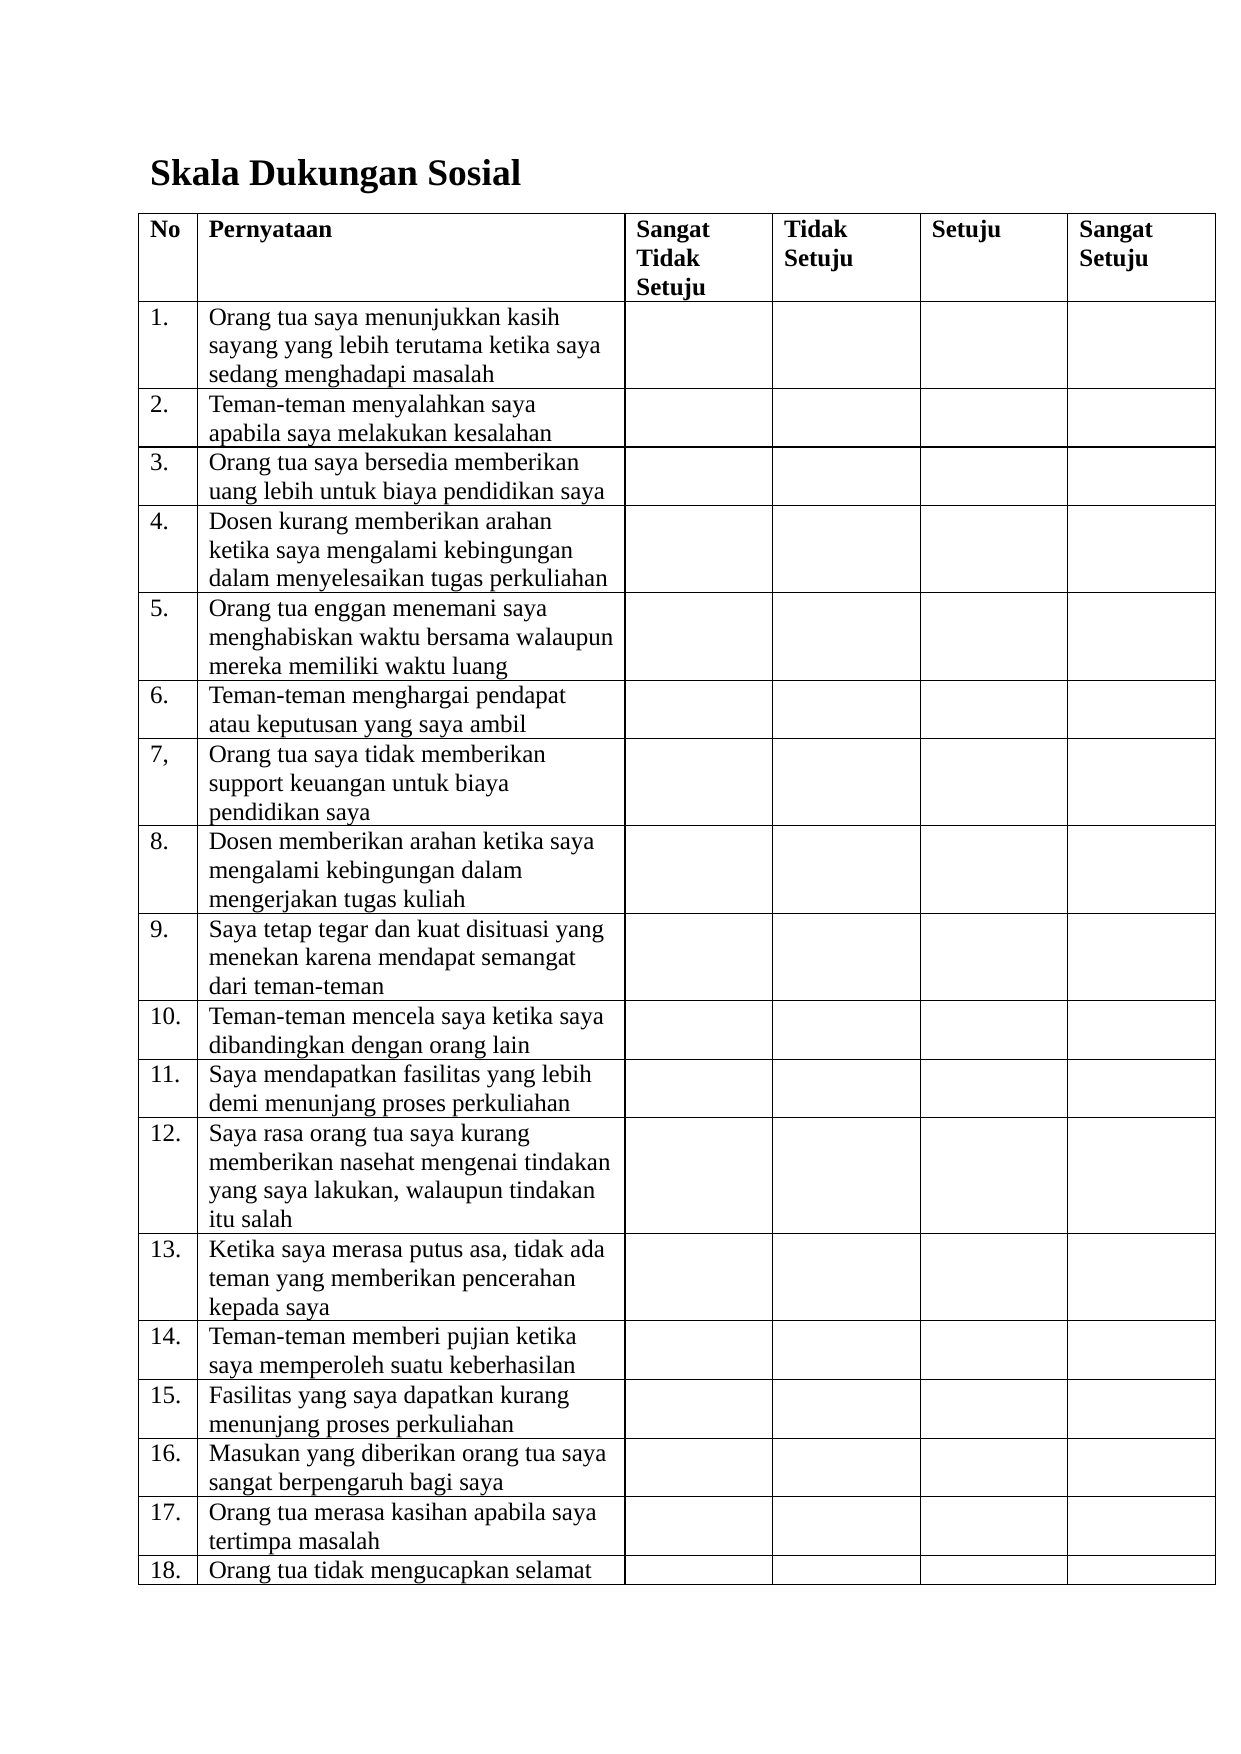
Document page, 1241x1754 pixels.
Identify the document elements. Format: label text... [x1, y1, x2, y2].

table_cell [1068, 1234, 1215, 1320]
table_cell [626, 1321, 772, 1379]
table_cell Fasilitas yang saya dapatkan kurang menunjang proses perkuliahan [198, 1380, 624, 1437]
table_cell [1068, 506, 1215, 592]
table_cell 18. [139, 1556, 197, 1584]
table_cell 9. [139, 914, 197, 1000]
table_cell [198, 1556, 624, 1584]
table_cell [626, 389, 772, 446]
table_cell 7, [139, 739, 197, 825]
table_cell Saya tetap tegar dan kuat disituasi yang menekan karena mendapat semangat dari teman-teman [198, 914, 624, 1000]
table_cell [626, 1118, 772, 1233]
table_cell [921, 1497, 1067, 1554]
table_cell [773, 389, 920, 446]
table_cell Orang tua saya bersedia memberikan uang lebih untuk biaya pendidikan saya [198, 448, 624, 505]
table_cell [773, 1321, 920, 1379]
table_cell 12. [139, 1118, 197, 1233]
table_cell 14. [139, 1321, 197, 1379]
table_cell 13. [139, 1234, 197, 1320]
table_cell [626, 739, 772, 825]
table_header Sangat Setuju [1068, 214, 1215, 301]
table_cell [773, 302, 920, 388]
table_cell [773, 914, 920, 1000]
table_cell [921, 1001, 1067, 1058]
table_cell [1068, 1060, 1215, 1117]
table_cell [773, 1556, 920, 1584]
table_cell [921, 1118, 1067, 1233]
table_cell [1068, 681, 1215, 738]
table_cell [626, 1439, 772, 1496]
table_cell [1068, 1380, 1215, 1437]
table_cell 4. [139, 506, 197, 592]
table_cell [921, 506, 1067, 592]
table_cell [626, 1497, 772, 1554]
table_cell [773, 681, 920, 738]
table_cell 1. [139, 302, 197, 388]
table_cell [626, 1234, 772, 1320]
table_cell [1068, 1001, 1215, 1058]
table_cell [1068, 739, 1215, 825]
table_cell [921, 448, 1067, 505]
table_cell 5. [139, 593, 197, 679]
table_cell Masukan yang diberikan orang tua saya sangat berpengaruh bagi saya [198, 1439, 624, 1496]
table_cell Orang tua enggan menemani saya menghabiskan waktu bersama walaupun mereka memiliki waktu luang [198, 593, 624, 679]
table_cell [921, 1321, 1067, 1379]
table_cell [626, 1060, 772, 1117]
table_cell [921, 1439, 1067, 1496]
table_cell [626, 1380, 772, 1437]
table_cell [626, 681, 772, 738]
table_cell Ketika saya merasa putus asa, tidak ada teman yang memberikan pencerahan kepada saya [198, 1234, 624, 1320]
table_cell [921, 1060, 1067, 1117]
table_cell [626, 302, 772, 388]
table_cell [773, 1060, 920, 1117]
table_cell 15. [139, 1380, 197, 1437]
table_cell [773, 1497, 920, 1554]
table_cell Orang tua merasa kasihan apabila saya tertimpa masalah [198, 1497, 624, 1554]
table_cell Saya rasa orang tua saya kurang memberikan nasehat mengenai tindakan yang saya lakukan, walaupun tindakan itu salah [198, 1118, 624, 1233]
table_cell Teman-teman mencela saya ketika saya dibandingkan dengan orang lain [198, 1001, 624, 1058]
table_cell [921, 1556, 1067, 1584]
text Skala Dukungan Sosial [150, 150, 1090, 193]
table_header Tidak Setuju [773, 214, 920, 301]
table_cell [773, 593, 920, 679]
table_header Sangat Tidak Setuju [626, 214, 772, 301]
table_cell 3. [139, 448, 197, 505]
table_cell Teman-teman menyalahkan saya apabila saya melakukan kesalahan [198, 389, 624, 446]
table_cell [921, 739, 1067, 825]
table_cell [773, 739, 920, 825]
table_cell [1068, 1118, 1215, 1233]
table_cell [1068, 302, 1215, 388]
table_cell Teman-teman menghargai pendapat atau keputusan yang saya ambil [198, 681, 624, 738]
table_cell [626, 914, 772, 1000]
table_cell [626, 506, 772, 592]
table_cell 6. [139, 681, 197, 738]
table_cell Orang tua saya tidak memberikan support keuangan untuk biaya pendidikan saya [198, 739, 624, 825]
table_header Pernyataan [198, 214, 624, 301]
table_cell [773, 1118, 920, 1233]
table_cell [773, 1439, 920, 1496]
table_cell 17. [139, 1497, 197, 1554]
table_cell [921, 1380, 1067, 1437]
table_cell [1068, 1439, 1215, 1496]
table_cell 8. [139, 826, 197, 913]
table_cell [773, 1001, 920, 1058]
table_header Setuju [921, 214, 1067, 301]
table_cell [1068, 826, 1215, 913]
table_cell Teman-teman memberi pujian ketika saya memperoleh suatu keberhasilan [198, 1321, 624, 1379]
table_cell 11. [139, 1060, 197, 1117]
table_cell [773, 1380, 920, 1437]
table_cell 16. [139, 1439, 197, 1496]
table_cell [626, 593, 772, 679]
table_cell [1068, 1556, 1215, 1584]
table_cell [1068, 1321, 1215, 1379]
table_header No [139, 214, 197, 301]
table_cell [626, 826, 772, 913]
table_cell [773, 1234, 920, 1320]
table_cell [1068, 389, 1215, 446]
table_cell Dosen memberikan arahan ketika saya mengalami kebingungan dalam mengerjakan tugas kuliah [198, 826, 624, 913]
table_cell [921, 302, 1067, 388]
table_cell [1068, 448, 1215, 505]
table_cell [1068, 914, 1215, 1000]
table_cell 10. [139, 1001, 197, 1058]
table_cell [626, 448, 772, 505]
table_cell [921, 914, 1067, 1000]
table_cell 2. [139, 389, 197, 446]
table_cell Orang tua saya menunjukkan kasih sayang yang lebih terutama ketika saya sedang menghadapi masalah [198, 302, 624, 388]
table_cell [1068, 593, 1215, 679]
table_cell [626, 1556, 772, 1584]
table_cell [921, 826, 1067, 913]
table_cell [921, 1234, 1067, 1320]
table_cell [1068, 1497, 1215, 1554]
table_cell [921, 681, 1067, 738]
table_cell [773, 826, 920, 913]
table_cell [773, 506, 920, 592]
table_cell [921, 593, 1067, 679]
table_cell [773, 448, 920, 505]
table_cell [626, 1001, 772, 1058]
table_cell [921, 389, 1067, 446]
table_cell Saya mendapatkan fasilitas yang lebih demi menunjang proses perkuliahan [198, 1060, 624, 1117]
table_cell Dosen kurang memberikan arahan ketika saya mengalami kebingungan dalam menyelesaikan tugas perkuliahan [198, 506, 624, 592]
